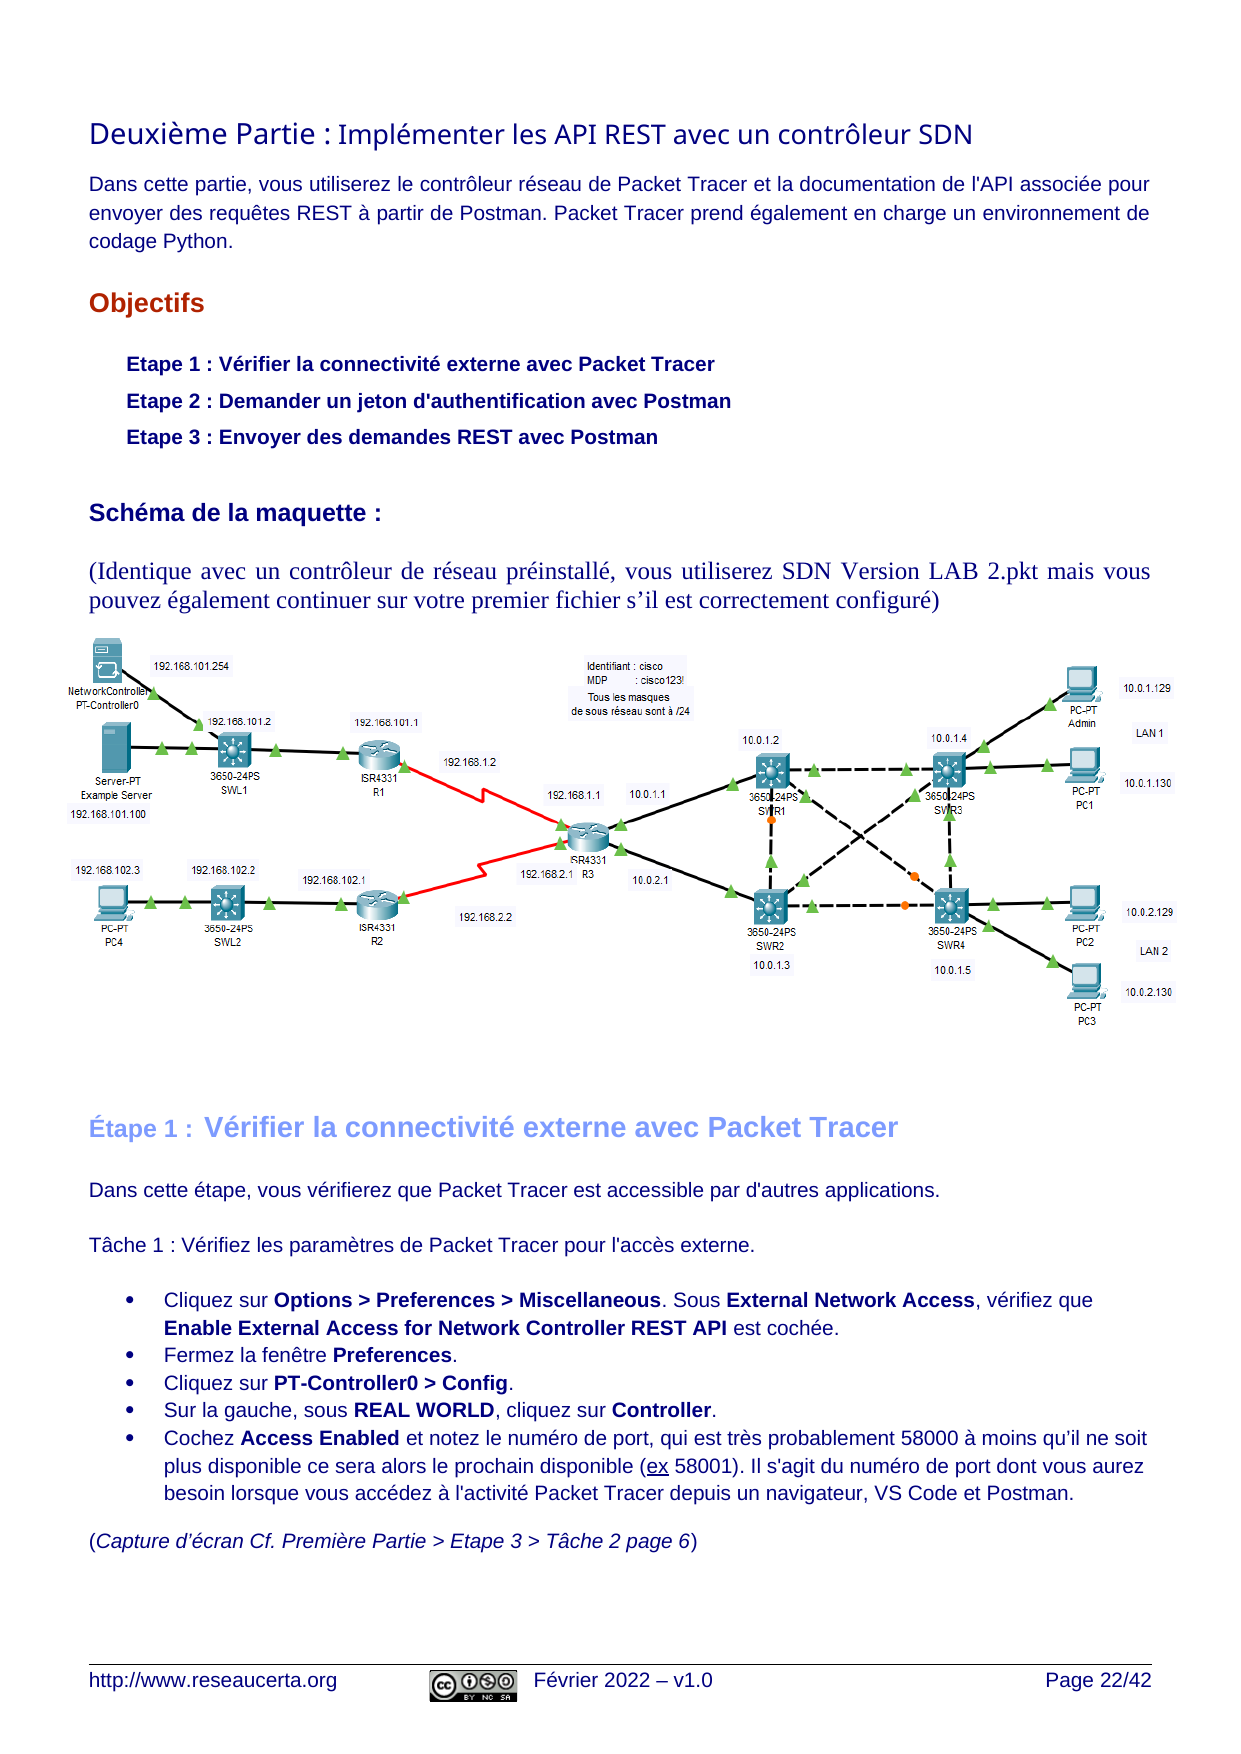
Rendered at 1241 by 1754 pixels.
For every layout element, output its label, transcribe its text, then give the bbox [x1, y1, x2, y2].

title Deuxième Partie : Implémenter les API REST avec un contrôleur SDN [89, 114, 1152, 153]
text Dans cette étape, vous vérifierez que Packet Tracer est accessible par d'autres applications. [89, 1178, 1152, 1202]
text Objectifs [89, 287, 1152, 318]
text (Identique avec un contrôleur de réseau préinstallé, vous utiliserez SDN Version LAB 2.pkt mais vous pouvez également continuer sur votre premier fichier s’il est correctement configuré) [89, 556, 1152, 613]
list Cliquez sur PT-Controller0 > Config. [126, 1371, 1152, 1395]
picture [57, 617, 1184, 1029]
list Sur la gauche, sous REAL WORLD, cliquez sur Controller. [126, 1398, 1152, 1422]
text Étape 1 : Vérifier la connectivité externe avec Packet Tracer [89, 1110, 1152, 1144]
text Etape 1 : Vérifier la connectivité externe avec Packet Tracer [126, 352, 1152, 376]
list Fermez la fenêtre Preferences. [126, 1343, 1152, 1367]
list Cochez Access Enabled et notez le numéro de port, qui est très probablement 58000 à moins qu’il ne soit plus disponible ce sera alors le prochain disponible (ex 58001). Il s'agit du numéro de port dont vous aurez besoin lorsque vous accédez à l'activité Packet Tracer depuis un navigateur, VS Code et Postman. [126, 1426, 1152, 1505]
text Tâche 1 : Vérifiez les paramètres de Packet Tracer pour l'accès externe. [89, 1233, 1152, 1257]
text Etape 2 : Demander un jeton d'authentification avec Postman [126, 389, 1152, 413]
list Cliquez sur Options > Preferences > Miscellaneous. Sous External Network Access, vérifiez que Enable External Access for Network Controller REST API est cochée. [126, 1288, 1152, 1339]
text Schéma de la maquette : [89, 498, 1152, 527]
text Dans cette partie, vous utiliserez le contrôleur réseau de Packet Tracer et la documentation de l'API associée pour envoyer des requêtes REST à partir de Postman. Packet Tracer prend également en charge un environnement de codage Python. [89, 172, 1152, 253]
text (Capture d’écran Cf. Première Partie > Etape 3 > Tâche 2 page 6) [89, 1529, 1152, 1553]
picture [429, 1670, 518, 1702]
text Etape 3 : Envoyer des demandes REST avec Postman [126, 425, 1152, 449]
